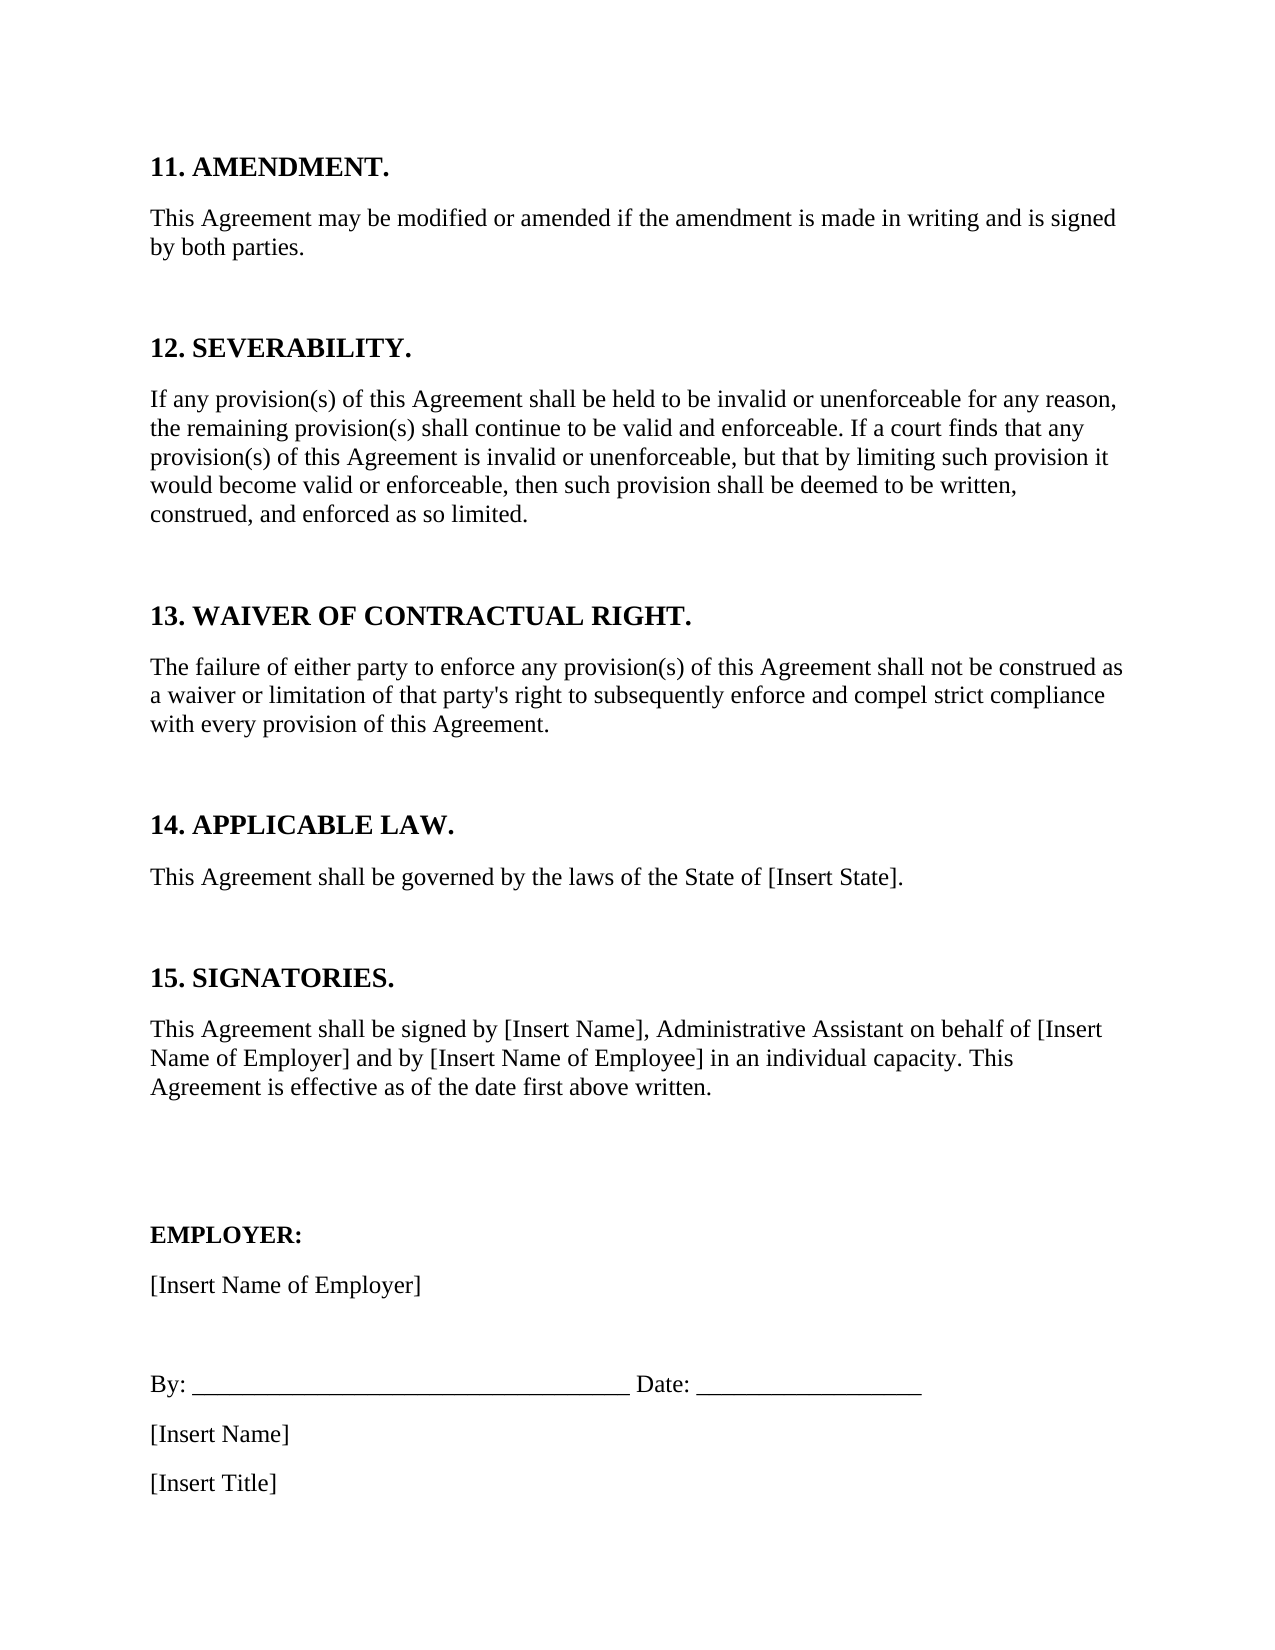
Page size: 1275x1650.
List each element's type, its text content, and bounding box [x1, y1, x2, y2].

text 12. SEVERABILITY. [150, 331, 1125, 363]
text This Agreement shall be governed by the laws of the State of [Insert State]. [150, 862, 1125, 890]
text 15. SIGNATORIES. [150, 961, 1125, 993]
text The failure of either party to enforce any provision(s) of this Agreement shall not be construed as a waiver or limitation of that party's right to subsequently enforce and compel strict compliance with every provision of this Agreement. [150, 652, 1125, 738]
text [Insert Name of Employer] [150, 1270, 1125, 1299]
text 13. WAIVER OF CONTRACTUAL RIGHT. [150, 598, 1125, 631]
text If any provision(s) of this Agreement shall be held to be invalid or unenforceable for any reason, the remaining provision(s) shall continue to be valid and enforceable. If a court finds that any provision(s) of this Agreement is invalid or unenforceable, but that by limiting such provision it would become valid or enforceable, then such provision shall be deemed to be written, construed, and enforced as so limited. [150, 384, 1125, 528]
text EMPLOYER: [150, 1220, 1125, 1249]
text This Agreement shall be signed by [Insert Name], Administrative Assistant on behalf of [Insert Name of Employer] and by [Insert Name of Employee] in an individual capacity. This Agreement is effective as of the date first above written. [150, 1014, 1125, 1100]
text [Insert Name] [150, 1419, 1125, 1447]
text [150, 1369, 1125, 1398]
text 11. AMENDMENT. [150, 150, 1125, 182]
text 14. APPLICABLE LAW. [150, 808, 1125, 841]
text [Insert Title] [150, 1468, 1125, 1497]
text This Agreement may be modified or amended if the amendment is made in writing and is signed by both parties. [150, 203, 1125, 261]
